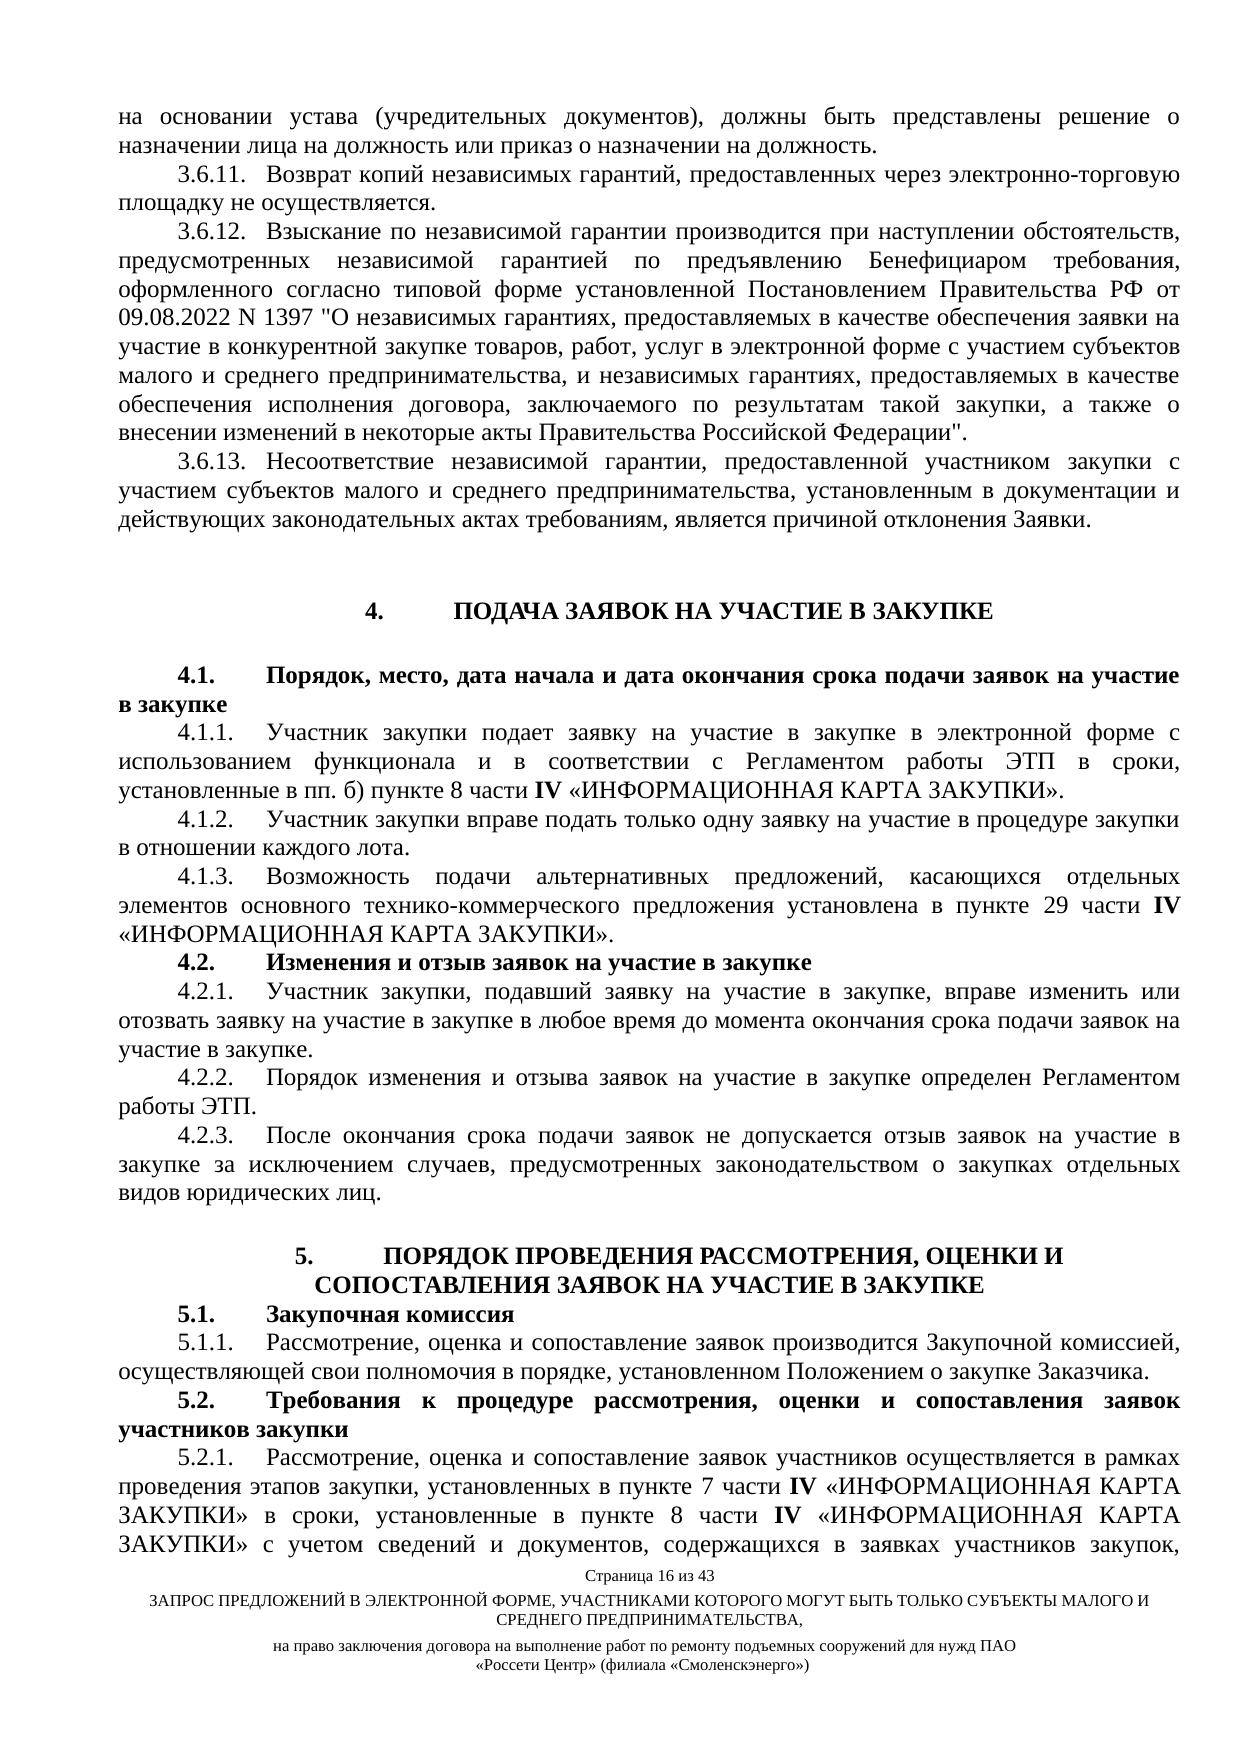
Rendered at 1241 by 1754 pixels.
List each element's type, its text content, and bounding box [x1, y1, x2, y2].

subtitle ПОДАЧА ЗАЯВОК НА УЧАСТИЕ В ЗАКУПКЕ [118, 596, 1181, 625]
subtitle ПОРЯДОК ПРОВЕДЕНИЯ РАССМОТРЕНИЯ, ОЦЕНКИ И СОПОСТАВЛЕНИЯ ЗАЯВОК НА УЧАСТИЕ В ЗАКУПКЕ [118, 1241, 1181, 1299]
subtitle После окончания срока подачи заявок не допускается отзыв заявок на участие в закупке за исключением случаев, предусмотренных законодательством о закупках отдельных видов юридических лиц. [118, 1120, 1181, 1206]
subtitle Возможность подачи альтернативных предложений, касающихся отдельных элементов основного технико-коммерческого предложения установлена в пункте 29 части IV «ИНФОРМАЦИОННАЯ КАРТА ЗАКУПКИ». [118, 861, 1181, 947]
subtitle Закупочная комиссия [118, 1299, 1181, 1327]
subtitle Участник закупки, подавший заявку на участие в закупке, вправе изменить или отозвать заявку на участие в закупке в любое время до момента окончания срока подачи заявок на участие в закупке. [118, 976, 1181, 1062]
subtitle Взыскание по независимой гарантии производится при наступлении обстоятельств, предусмотренных независимой гарантией по предъявлению Бенефициаром требования, оформленного согласно типовой форме установленной Постановлением Правительства РФ от 09.08.2022 N 1397 "О независимых гарантиях, предоставляемых в качестве обеспечения заявки на участие в конкурентной закупке товаров, работ, услуг в электронной форме с участием субъектов малого и среднего предпринимательства, и независимых гарантиях, предоставляемых в качестве обеспечения исполнения договора, заключаемого по результатам такой закупки, а также о внесении изменений в некоторые акты Правительства Российской Федерации". [118, 216, 1181, 446]
subtitle Изменения и отзыв заявок на участие в закупке [118, 947, 1181, 976]
subtitle Требования к процедуре рассмотрения, оценки и сопоставления заявок участников закупки [118, 1385, 1181, 1442]
subtitle Участник закупки вправе подать только одну заявку на участие в процедуре закупки в отношении каждого лота. [118, 804, 1181, 861]
subtitle Несоответствие независимой гарантии, предоставленной участником закупки с участием субъектов малого и среднего предпринимательства, установленным в документации и действующих законодательных актах требованиям, является причиной отклонения Заявки. [118, 446, 1181, 532]
subtitle Порядок изменения и отзыва заявок на участие в закупке определен Регламентом работы ЭТП. [118, 1062, 1181, 1120]
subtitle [118, 101, 1181, 159]
subtitle Порядок, место, дата начала и дата окончания срока подачи заявок на участие в закупке [118, 660, 1181, 717]
subtitle Участник закупки подает заявку на участие в закупке в электронной форме с использованием функционала и в соответствии с Регламентом работы ЭТП в сроки, установленные в пп. б) пункте 8 части IV «ИНФОРМАЦИОННАЯ КАРТА ЗАКУПКИ». [118, 717, 1181, 804]
subtitle Рассмотрение, оценка и сопоставление заявок производится Закупочной комиссией, осуществляющей свои полномочия в порядке, установленном Положением о закупке Заказчика. [118, 1327, 1181, 1385]
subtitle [118, 1442, 1181, 1557]
subtitle Возврат копий независимых гарантий, предоставленных через электронно-торговую площадку не осуществляется. [118, 159, 1181, 216]
